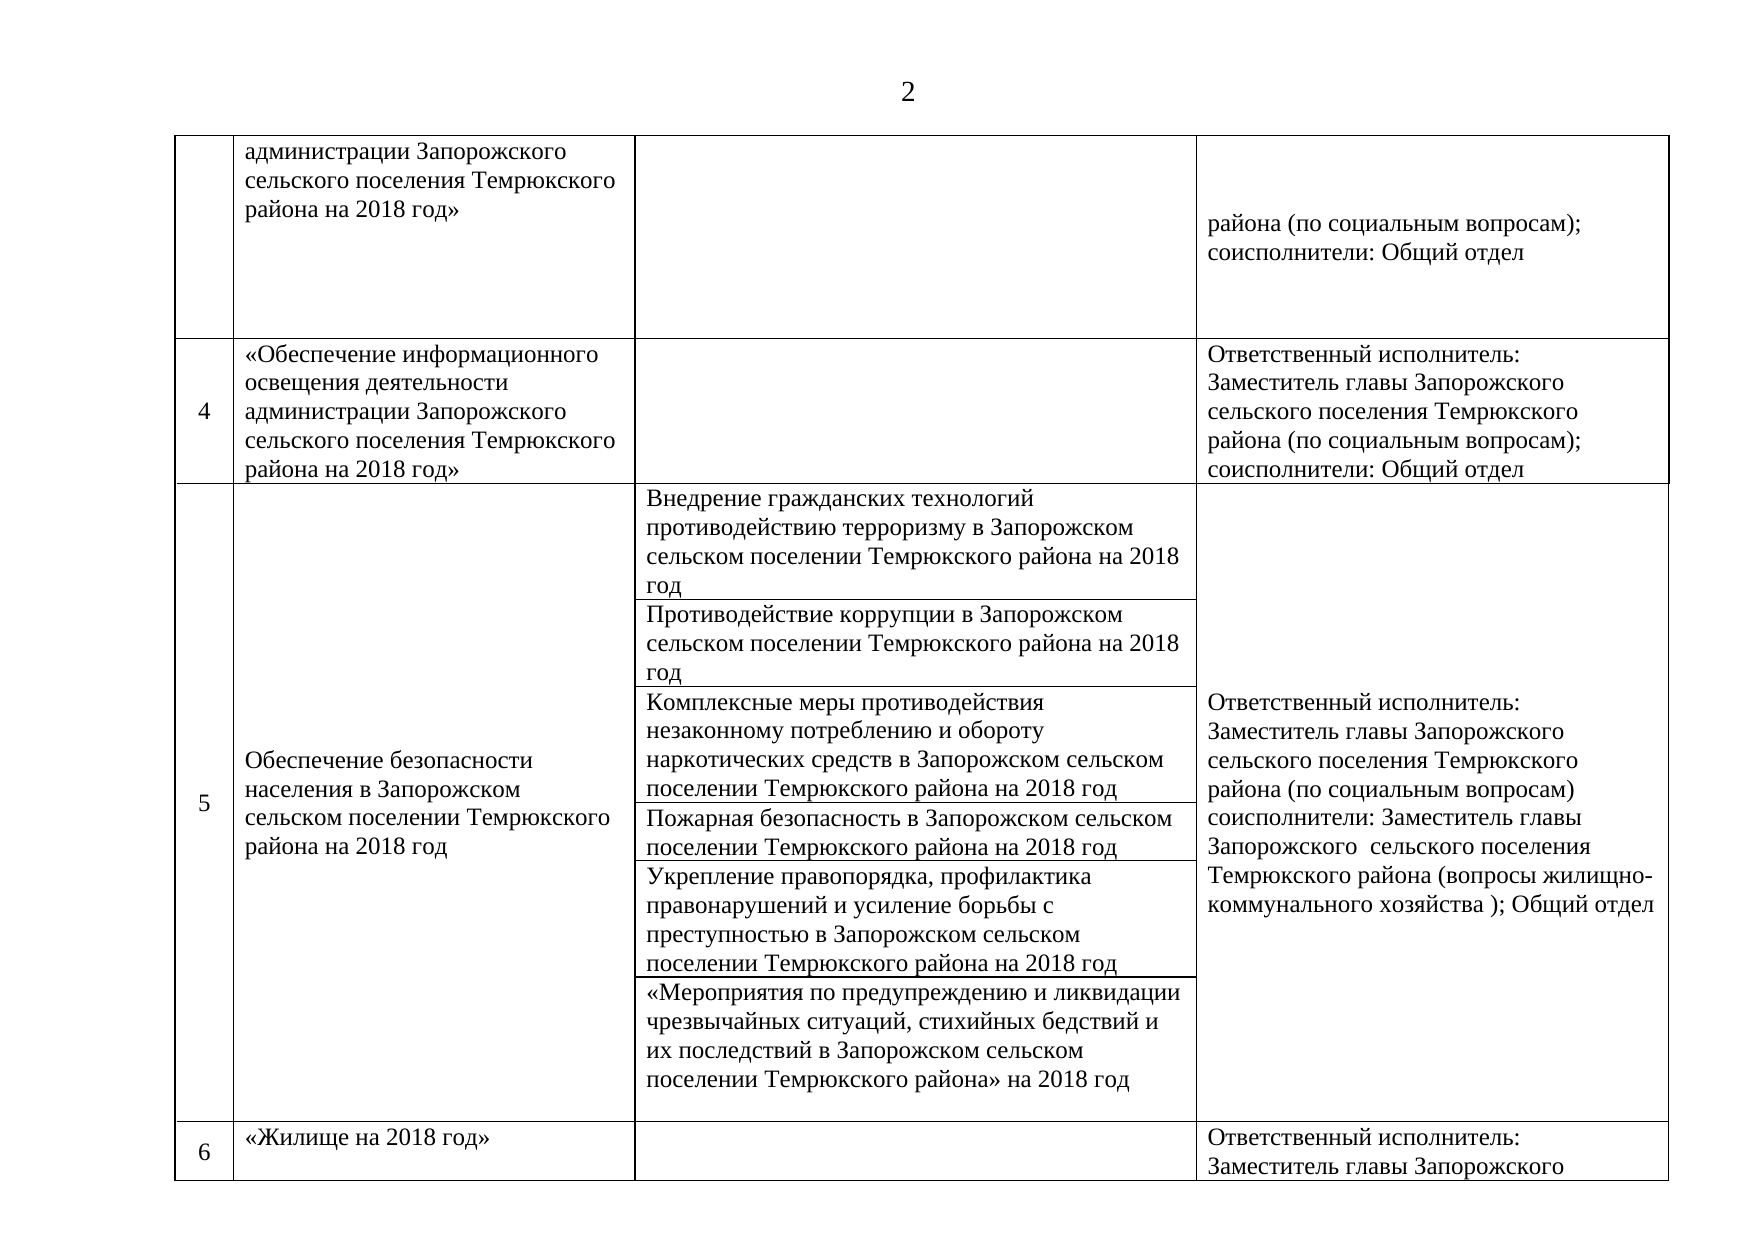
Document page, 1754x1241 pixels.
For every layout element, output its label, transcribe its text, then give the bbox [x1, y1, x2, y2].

table_cell Внедрение гражданских технологий противодействию терроризму в Запорожском сельском поселении Темрюкского района на 2018 год [636, 484, 1196, 598]
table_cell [234, 1122, 634, 1180]
table_cell Ответственный исполнитель: Заместитель главы Запорожского сельского поселения Темрюкского района (по социальным вопросам) соисполнители: Заместитель главы Запорожского сельского поселения Темрюкского района (вопросы жилищно-коммунального хозяйства ); Общий отдел [1197, 484, 1668, 1121]
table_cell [1197, 136, 1668, 338]
table_cell [636, 1122, 1196, 1180]
table_cell [636, 136, 1196, 338]
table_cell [1197, 1122, 1668, 1180]
table_cell 6 [176, 1122, 233, 1180]
table_cell 5 [176, 484, 233, 1121]
table_cell Укрепление правопорядка, профилактика правонарушений и усиление борьбы с преступностью в Запорожском сельском поселении Темрюкского района на 2018 год [636, 861, 1196, 976]
table_cell Пожарная безопасность в Запорожском сельском поселении Темрюкского района на 2018 год [636, 803, 1196, 860]
table_cell «Обеспечение информационного освещения деятельности администрации Запорожского сельского поселения Темрюкского района на 2018 год» [234, 339, 634, 482]
table_cell 4 [176, 339, 233, 482]
table_cell 3 [176, 136, 233, 338]
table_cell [234, 136, 634, 338]
table_cell Комплексные меры противодействия незаконному потреблению и обороту наркотических средств в Запорожском сельском поселении Темрюкского района на 2018 год [636, 687, 1196, 802]
table_cell [636, 339, 1196, 482]
table_cell «Мероприятия по предупреждению и ликвидации чрезвычайных ситуаций, стихийных бедствий и их последствий в Запорожском сельском поселении Темрюкского района» на 2018 год [636, 978, 1196, 1121]
table_cell Ответственный исполнитель: Заместитель главы Запорожского сельского поселения Темрюкского района (по социальным вопросам); соисполнители: Общий отдел [1197, 339, 1668, 482]
table_cell Противодействие коррупции в Запорожском сельском поселении Темрюкского района на 2018 год [636, 600, 1196, 686]
table_cell Обеспечение безопасности населения в Запорожском сельском поселении Темрюкского района на 2018 год [234, 484, 634, 1121]
